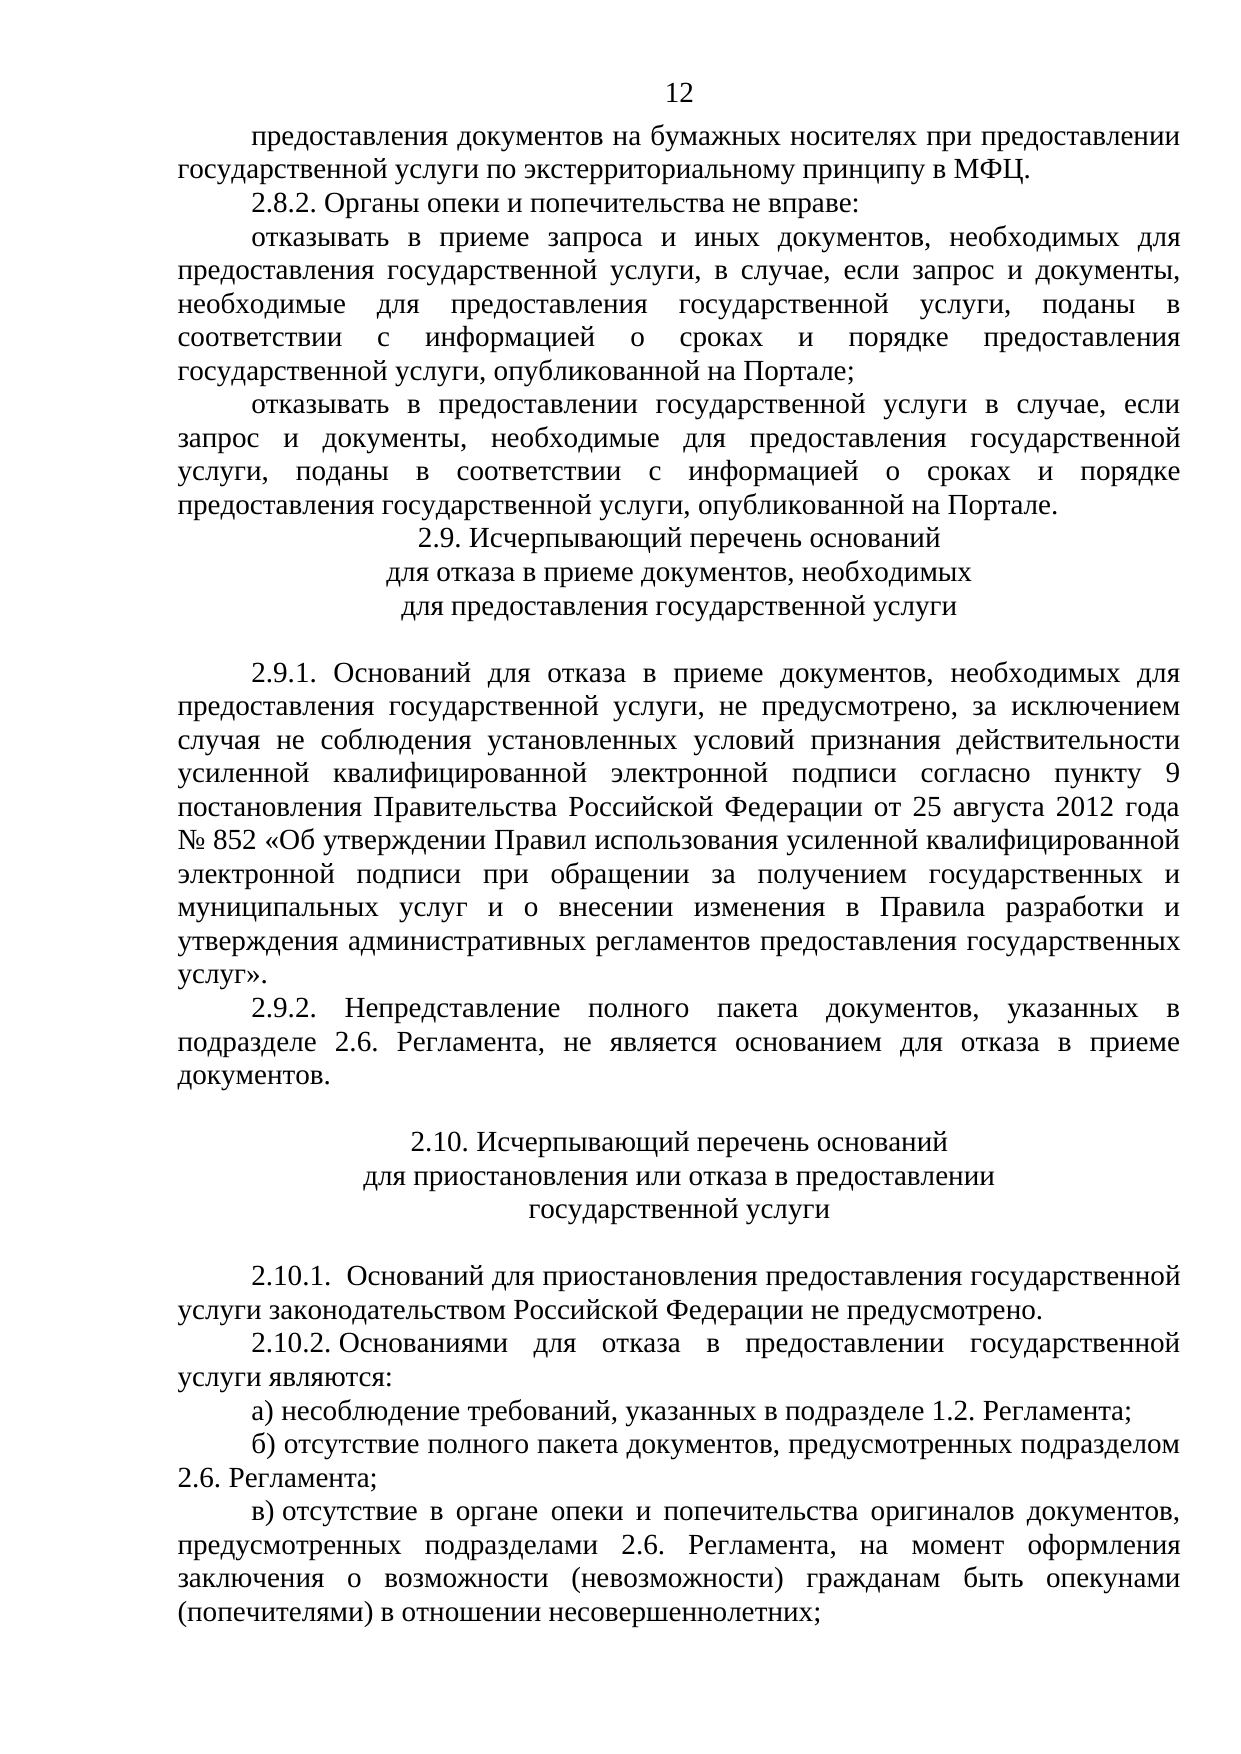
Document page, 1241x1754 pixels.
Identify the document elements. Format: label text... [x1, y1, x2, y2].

text в) отсутствие в органе опеки и попечительства оригиналов документов, предусмотренных подразделами 2.6. Регламента, на момент оформления заключения о возможности (невозможности) гражданам быть опекунами (попечителями) в отношении несовершеннолетних; [177, 1493, 1181, 1627]
text б) отсутствие полного пакета документов, предусмотренных подразделом 2.6. Регламента; [177, 1426, 1181, 1493]
text 2.10. Исчерпывающий перечень оснований [177, 1124, 1181, 1158]
text 2.9. Исчерпывающий перечень оснований [177, 521, 1181, 554]
text для приостановления или отказа в предоставлении [177, 1158, 1181, 1191]
text 2.10.2. Основаниями для отказа в предоставлении государственной услуги являются: [177, 1326, 1181, 1393]
text 2.8.2. Органы опеки и попечительства не вправе: [177, 185, 1181, 219]
text для отказа в приеме документов, необходимых [177, 554, 1181, 588]
text 2.10.1. Оснований для приостановления предоставления государственной услуги законодательством Российской Федерации не предусмотрено. [177, 1258, 1181, 1326]
text 2.9.2. Непредставление полного пакета документов, указанных в подразделе 2.6. Регламента, не является основанием для отказа в приеме документов. [177, 990, 1181, 1091]
text предоставления документов на бумажных носителях при предоставлении государственной услуги по экстерриториальному принципу в МФЦ. [177, 118, 1181, 185]
text 2.9.1. Оснований для отказа в приеме документов, необходимых для предоставления государственной услуги, не предусмотрено, за исключением случая не соблюдения установленных условий признания действительности усиленной квалифицированной электронной подписи согласно пункту 9 постановления Правительства Российской Федерации от 25 августа 2012 года № 852 «Об утверждении Правил использования усиленной квалифицированной электронной подписи при обращении за получением государственных и муниципальных услуг и о внесении изменения в Правила разработки и утверждения административных регламентов предоставления государственных услуг». [177, 655, 1181, 990]
text для предоставления государственной услуги [177, 588, 1181, 621]
text а) несоблюдение требований, указанных в подразделе 1.2. Регламента; [177, 1393, 1181, 1426]
text отказывать в предоставлении государственной услуги в случае, если запрос и документы, необходимые для предоставления государственной услуги, поданы в соответствии с информацией о сроках и порядке предоставления государственной услуги, опубликованной на Портале. [177, 386, 1181, 521]
text государственной услуги [177, 1191, 1181, 1225]
text отказывать в приеме запроса и иных документов, необходимых для предоставления государственной услуги, в случае, если запрос и документы, необходимые для предоставления государственной услуги, поданы в соответствии с информацией о сроках и порядке предоставления государственной услуги, опубликованной на Портале; [177, 219, 1181, 386]
